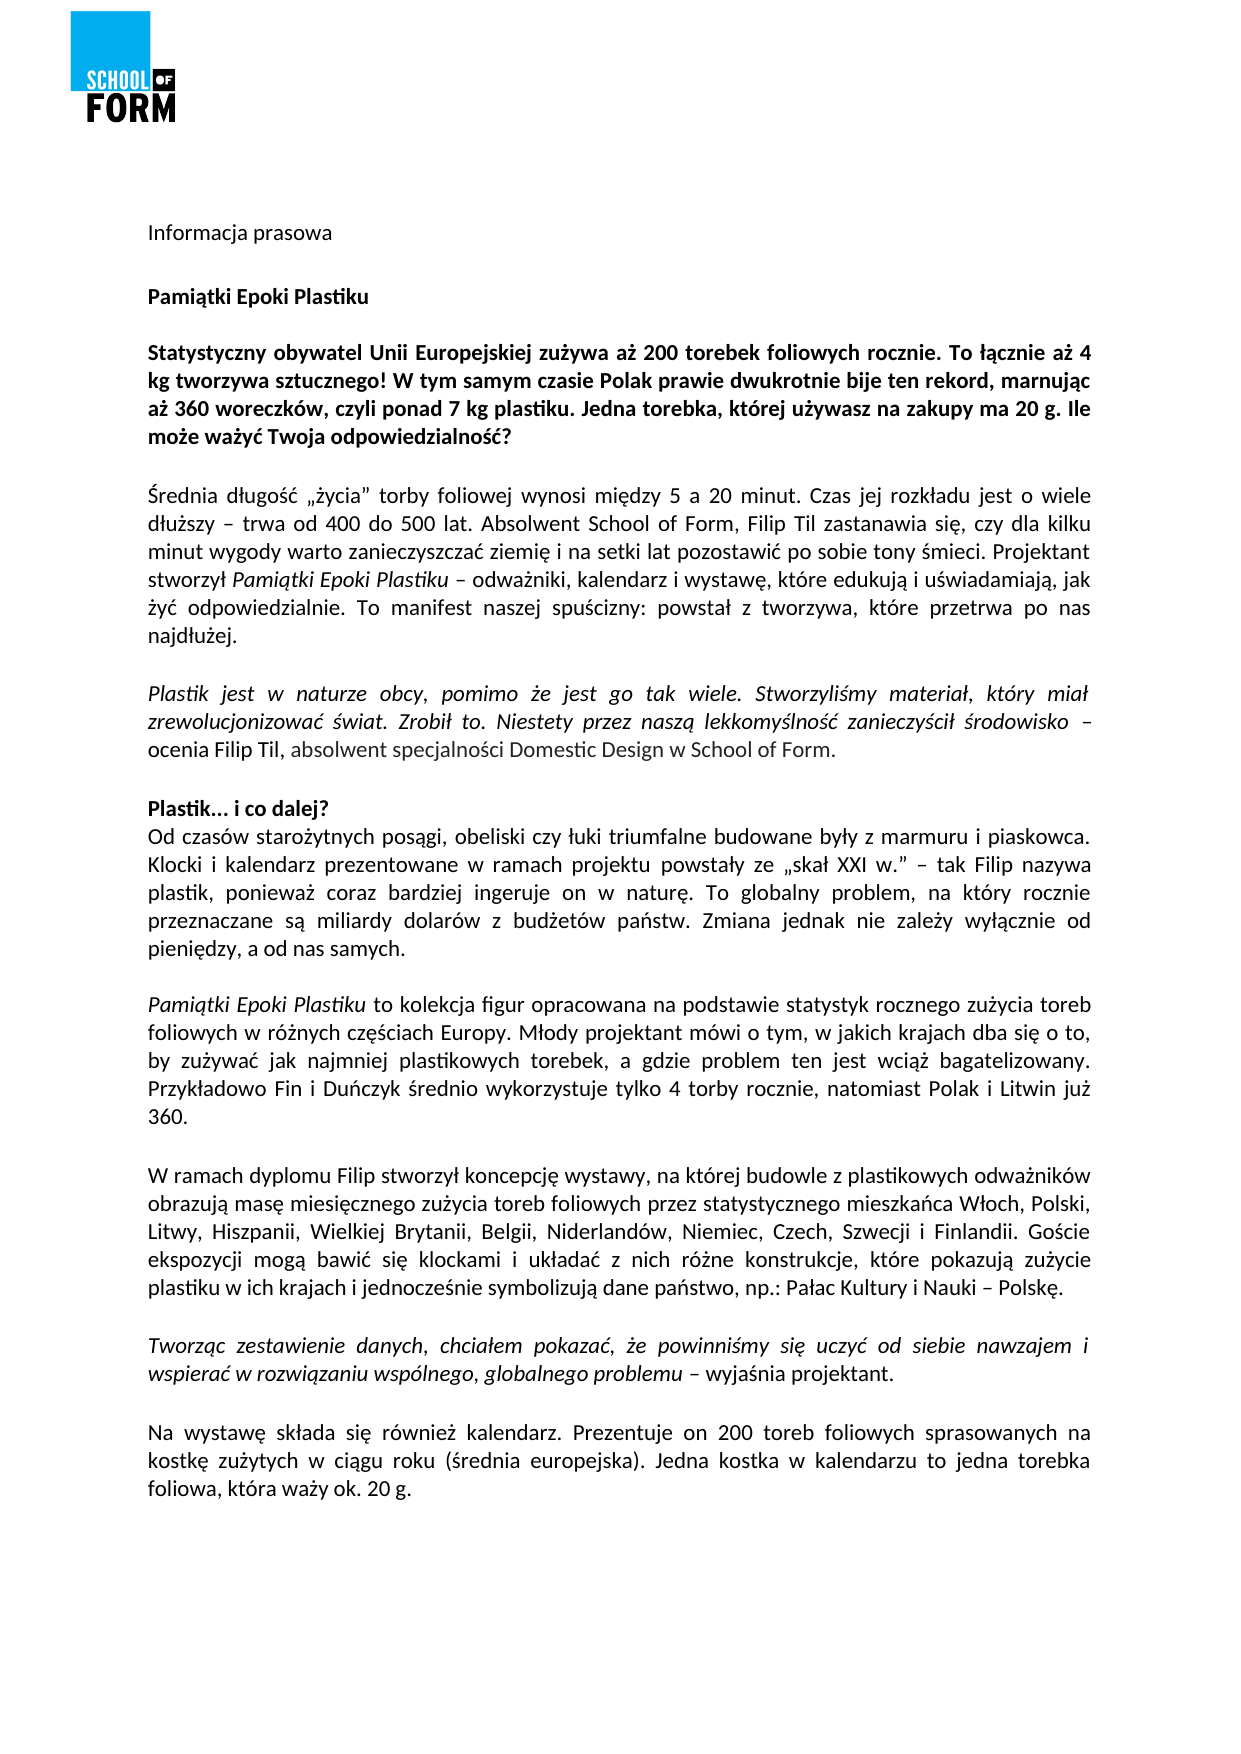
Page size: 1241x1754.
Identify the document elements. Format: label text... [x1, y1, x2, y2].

text Tworząc zestawienie danych, chciałem pokazać, że powinniśmy się uczyć od siebie nawzajem i wspierać w rozwiązaniu wspólnego, globalnego problemu – wyjaśnia projektant. [148, 1331, 1092, 1387]
text Plastik jest w naturze obcy, pomimo że jest go tak wiele. Stworzyliśmy materiał, który miał zrewolucjonizować świat. Zrobił to. Niestety przez naszą lekkomyślność zanieczyścił środowisko – ocenia Filip Til, absolwent specjalności Domestic Design w School of Form. [148, 679, 1092, 763]
text Od czasów starożytnych posągi, obeliski czy łuki triumfalne budowane były z marmuru i piaskowca. Klocki i kalendarz prezentowane w ramach projektu powstały ze „skał XXI w.” – tak Filip nazywa plastik, ponieważ coraz bardziej ingeruje on w naturę. To globalny problem, na który rocznie przeznaczane są miliardy dolarów z budżetów państw. Zmiana jednak nie zależy wyłącznie od pieniędzy, a od nas samych. [148, 822, 1092, 962]
text Na wystawę składa się również kalendarz. Prezentuje on 200 toreb foliowych sprasowanych na kostkę zużytych w ciągu roku (średnia europejska). Jedna kostka w kalendarzu to jedna torebka foliowa, która waży ok. 20 g. [148, 1418, 1092, 1502]
picture [59, 0, 188, 135]
text Informacja prasowa [148, 218, 1092, 246]
text Pamiątki Epoki Plastiku to kolekcja figur opracowana na podstawie statystyk rocznego zużycia toreb foliowych w różnych częściach Europy. Młody projektant mówi o tym, w jakich krajach dba się o to, by zużywać jak najmniej plastikowych torebek, a gdzie problem ten jest wciąż bagatelizowany. Przykładowo Fin i Duńczyk średnio wykorzystuje tylko 4 torby rocznie, natomiast Polak i Litwin już 360. [148, 962, 1092, 1130]
text Plastik... i co dalej? [148, 794, 1092, 822]
text W ramach dyplomu Filip stworzył koncepcję wystawy, na której budowle z plastikowych odważników obrazują masę miesięcznego zużycia toreb foliowych przez statystycznego mieszkańca Włoch, Polski, Litwy, Hiszpanii, Wielkiej Brytanii, Belgii, Niderlandów, Niemiec, Czech, Szwecji i Finlandii. Goście ekspozycji mogą bawić się klockami i układać z nich różne konstrukcje, które pokazują zużycie plastiku w ich krajach i jednocześnie symbolizują dane państwo, np.: Pałac Kultury i Nauki – Polskę. [148, 1161, 1092, 1301]
text Statystyczny obywatel Unii Europejskiej zużywa aż 200 torebek foliowych rocznie. To łącznie aż 4 kg tworzywa sztucznego! W tym samym czasie Polak prawie dwukrotnie bije ten rekord, marnując aż 360 woreczków, czyli ponad 7 kg plastiku. Jedna torebka, której używasz na zakupy ma 20 g. Ile może ważyć Twoja odpowiedzialność? [148, 310, 1092, 450]
text Średnia długość „życia” torby foliowej wynosi między 5 a 20 minut. Czas jej rozkładu jest o wiele dłuższy – trwa od 400 do 500 lat. Absolwent School of Form, Filip Til zastanawia się, czy dla kilku minut wygody warto zanieczyszczać ziemię i na setki lat pozostawić po sobie tony śmieci. Projektant stworzył Pamiątki Epoki Plastiku – odważniki, kalendarz i wystawę, które edukują i uświadamiają, jak żyć odpowiedzialnie. To manifest naszej spuścizny: powstał z tworzywa, które przetrwa po nas najdłużej. [148, 481, 1092, 649]
text Pamiątki Epoki Plastiku [148, 282, 1092, 310]
